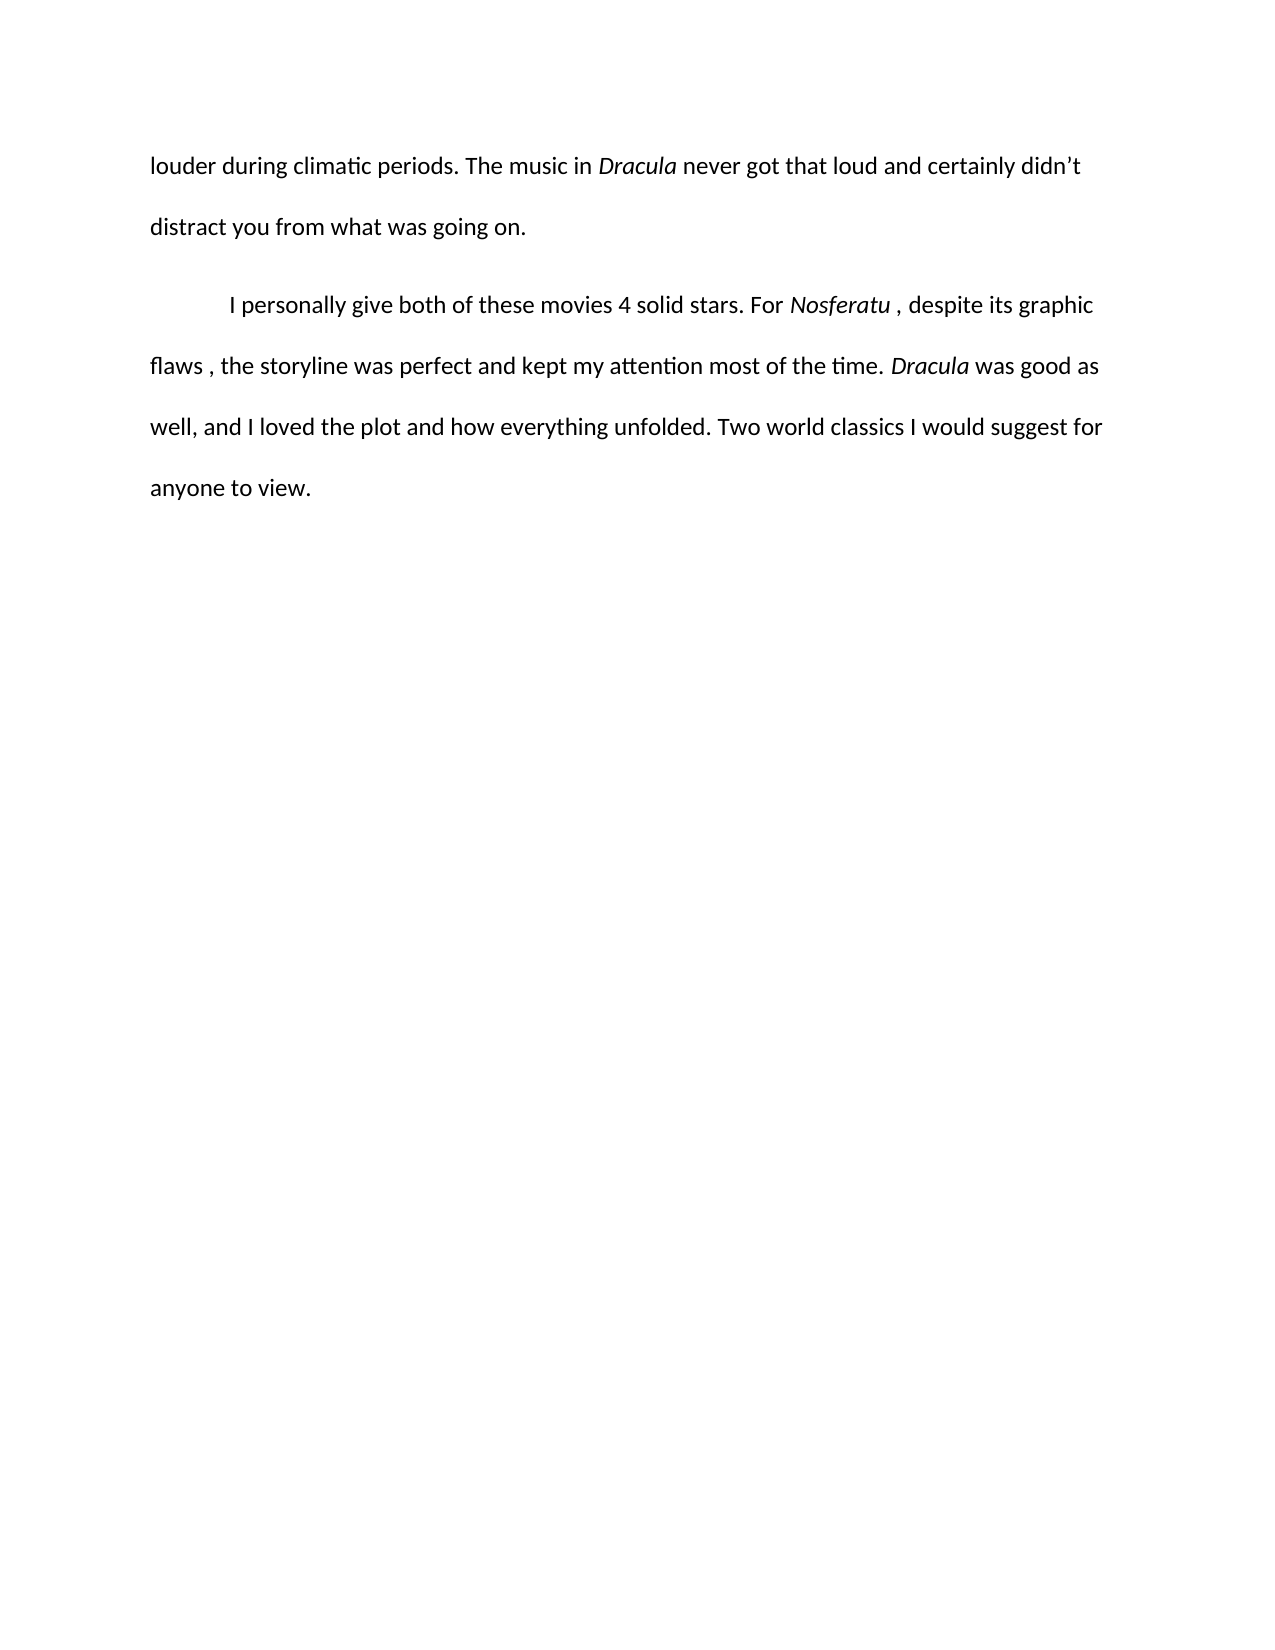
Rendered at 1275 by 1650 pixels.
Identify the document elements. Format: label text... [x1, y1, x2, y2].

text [150, 150, 1125, 242]
text I personally give both of these movies 4 solid stars. For Nosferatu , despite its graphic flaws , the storyline was perfect and kept my attention most of the time. Dracula was good as well, and I loved the plot and how everything unfolded. Two world classics I would suggest for anyone to view. [150, 289, 1125, 502]
